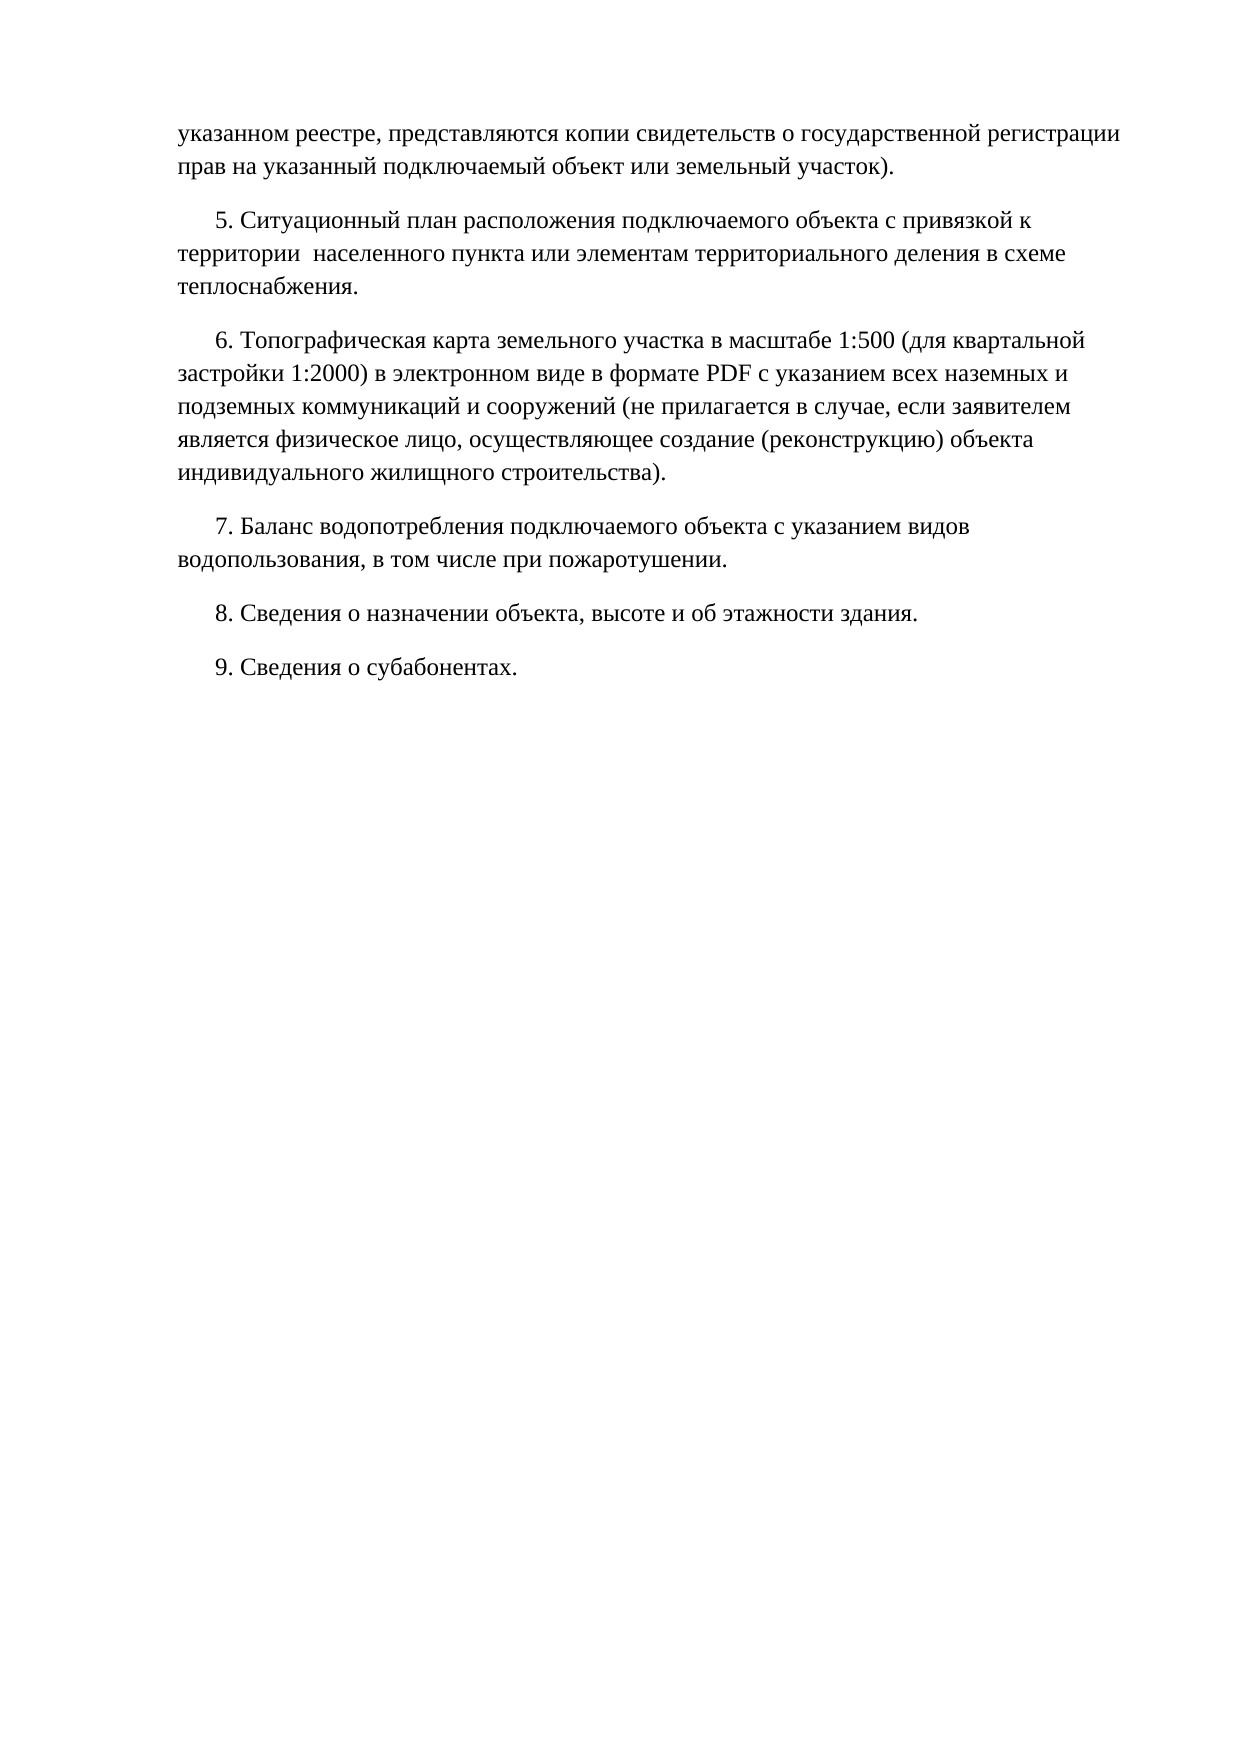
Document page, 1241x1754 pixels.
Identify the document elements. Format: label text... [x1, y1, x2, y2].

text 6. Топографическая карта земельного участка в масштабе 1:500 (для квартальной застройки 1:2000) в электронном виде в формате PDF с указанием всех наземных и подземных коммуникаций и сооружений (не прилагается в случае, если заявителем является физическое лицо, осуществляющее создание (реконструкцию) объекта индивидуального жилищного строительства). [177, 325, 1152, 486]
text 7. Баланс водопотребления подключаемого объекта с указанием видов водопользования, в том числе при пожаротушении. [177, 511, 1152, 573]
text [177, 118, 1152, 180]
text 8. Сведения о назначении объекта, высоте и об этажности здания. [177, 598, 1152, 626]
text 5. Ситуационный план расположения подключаемого объекта с привязкой к территории населенного пункта или элементам территориального деления в схеме теплоснабжения. [177, 205, 1152, 300]
text 9. Сведения о субабонентах. [177, 652, 1152, 680]
